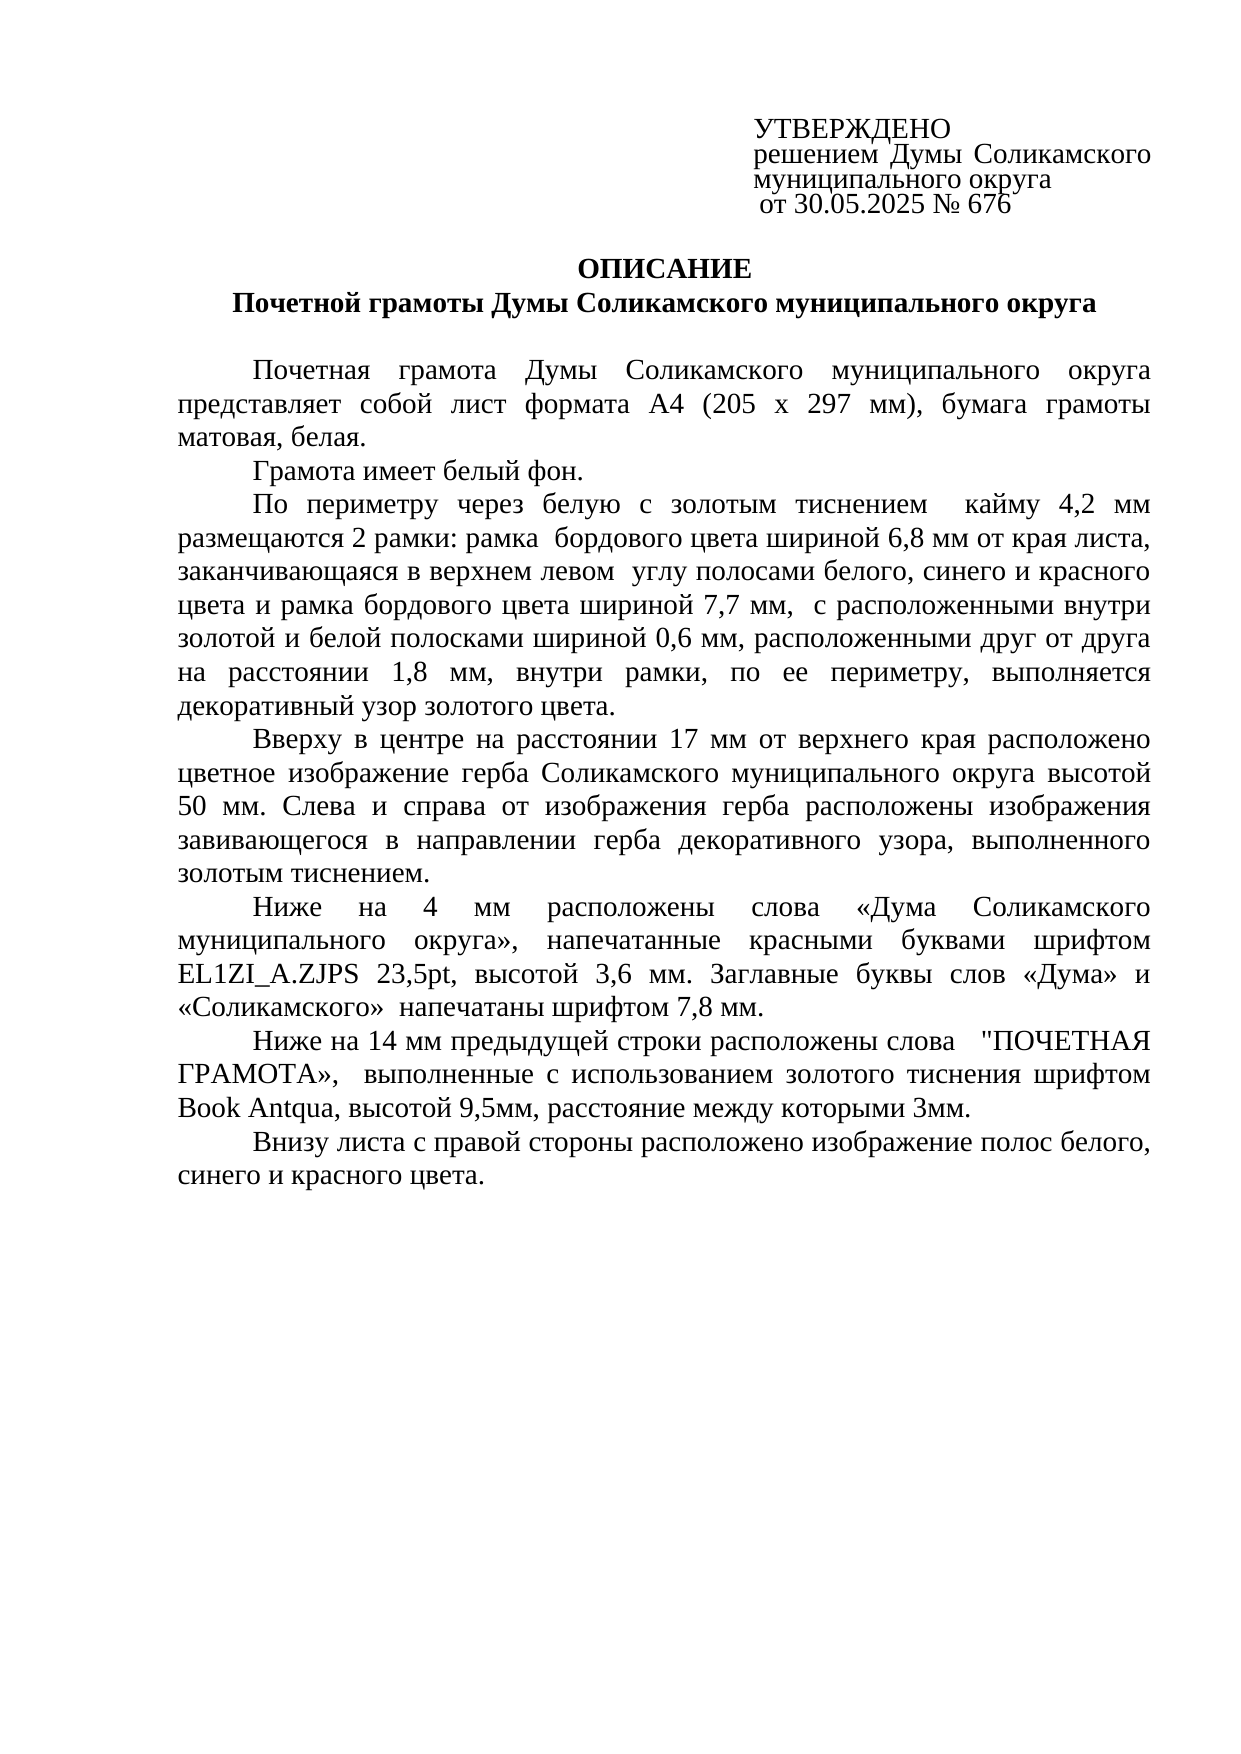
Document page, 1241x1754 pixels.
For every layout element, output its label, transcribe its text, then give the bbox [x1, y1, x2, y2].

text Вверху в центре на расстоянии 17 мм от верхнего края расположено цветное изображение герба Соликамского муниципального округа высотой 50 мм. Слева и справа от изображения герба расположены изображения завивающегося в направлении герба декоративного узора, выполненного золотым тиснением. [177, 721, 1152, 889]
text Ниже на 4 мм расположены слова «Дума Соликамского муниципального округа», напечатанные красными буквами шрифтом EL1ZI_A.ZJPS 23,5pt, высотой 3,6 мм. Заглавные буквы слов «Дума» и «Соликамского» напечатаны шрифтом 7,8 мм. [177, 889, 1152, 1023]
text Грамота имеет белый фон. [177, 453, 1152, 486]
text от 30.05.2025 № 676 [177, 193, 1152, 218]
text Почетная грамота Думы Соликамского муниципального округа представляет собой лист формата А4 (205 x 297 мм), бумага грамоты матовая, белая. [177, 352, 1152, 453]
text Ниже на 14 мм предыдущей строки расположены слова "ПОЧЕТНАЯ ГРАМОТА», выполненные с использованием золотого тиснения шрифтом Book Antqua, высотой 9,5мм, расстояние между которыми 3мм. [177, 1023, 1152, 1124]
text Внизу листа с правой стороны расположено изображение полос белого, синего и красного цвета. [177, 1124, 1152, 1191]
text ОПИСАНИЕ [177, 252, 1152, 285]
text По периметру через белую с золотым тиснением кайму 4,2 мм размещаются 2 рамки: рамка бордового цвета шириной 6,8 мм от края листа, заканчивающаяся в верхнем левом углу полосами белого, синего и красного цвета и рамка бордового цвета шириной 7,7 мм, с расположенными внутри золотой и белой полосками шириной 0,6 мм, расположенными друг от друга на расстоянии 1,8 мм, внутри рамки, по ее периметру, выполняется декоративный узор золотого цвета. [177, 486, 1152, 721]
text Почетной грамоты Думы Соликамского муниципального округа [177, 285, 1152, 319]
text решением Думы Соликамского муниципального округа [753, 143, 1152, 193]
text УТВЕРЖДЕНО [753, 118, 1152, 143]
